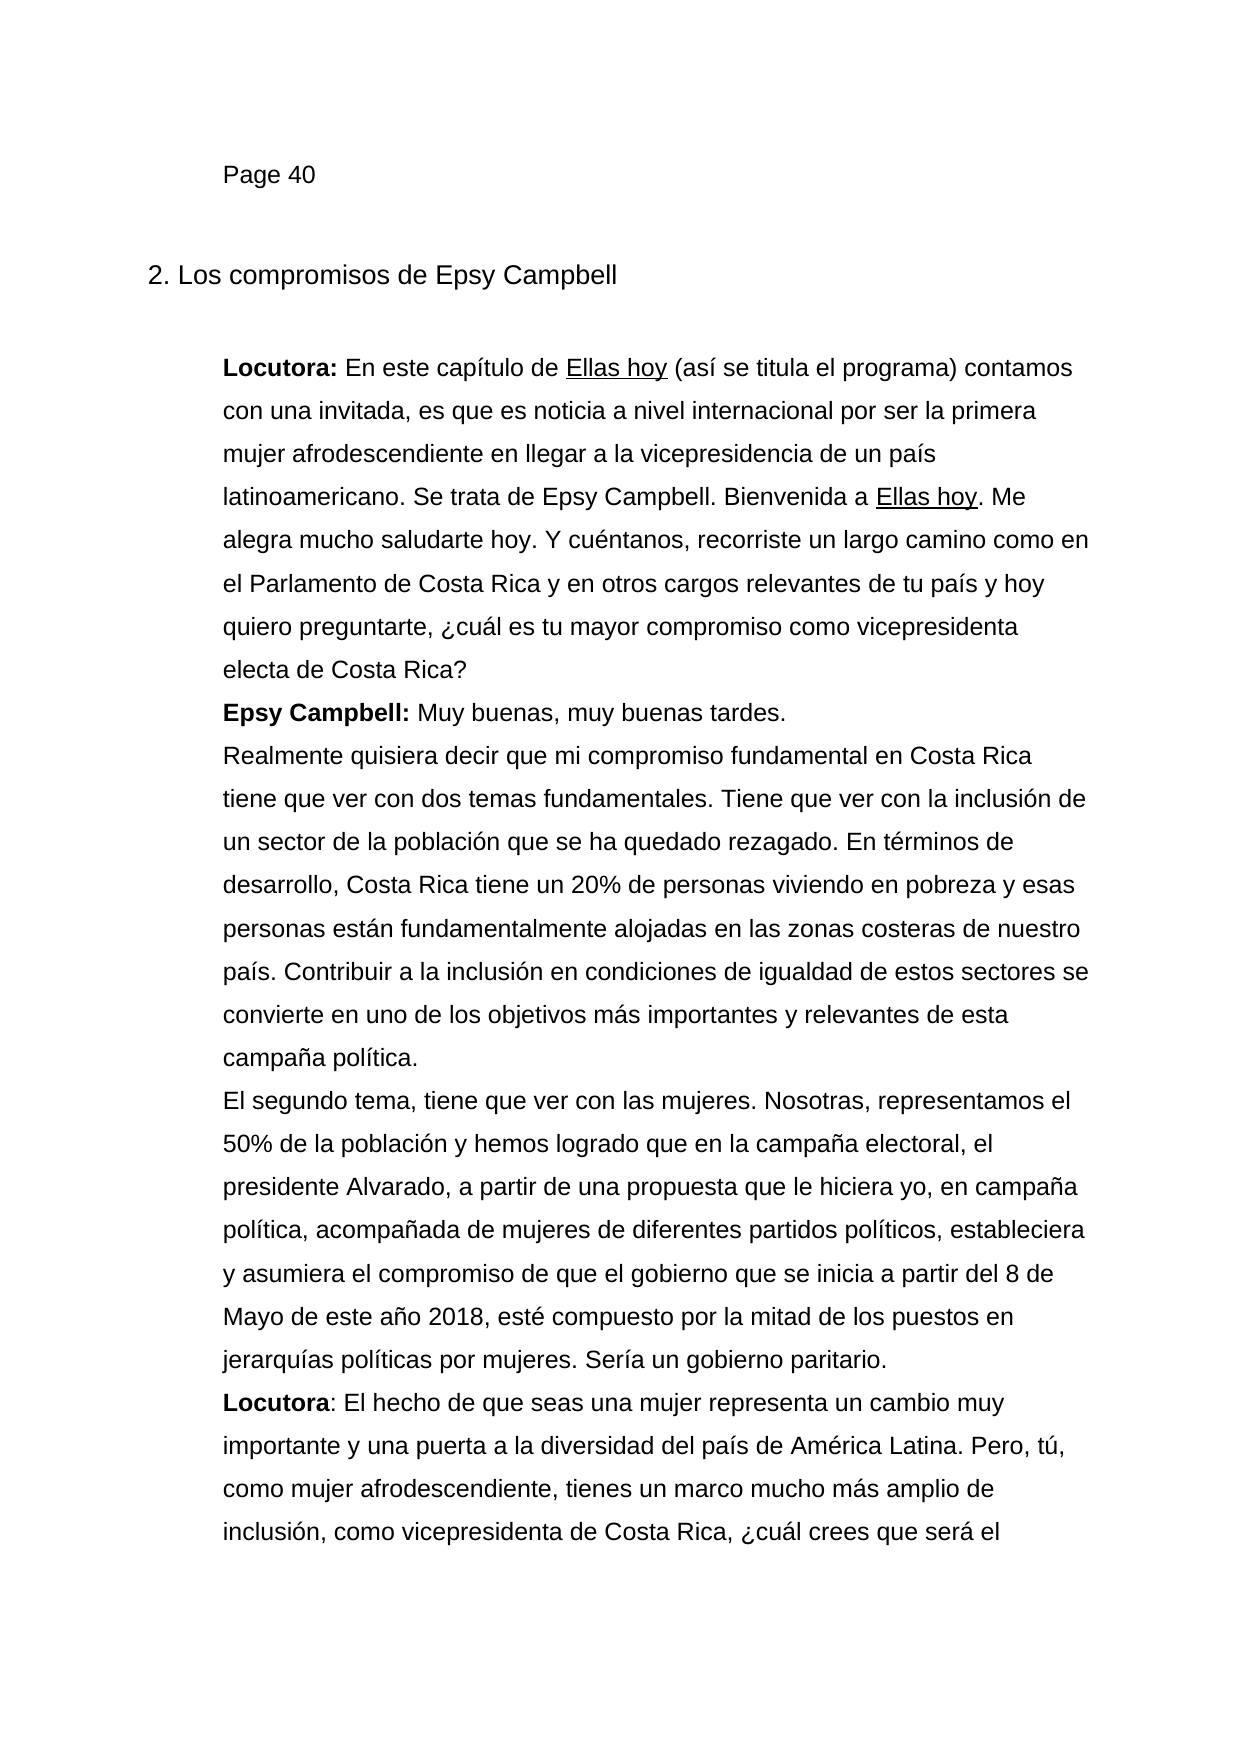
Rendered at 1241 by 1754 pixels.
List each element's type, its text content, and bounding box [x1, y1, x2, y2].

list Realmente quisiera decir que mi compromiso fundamental en Costa Rica tiene que ver con dos temas fundamentales. Tiene que ver con la inclusión de un sector de la población que se ha quedado rezagado. En términos de desarrollo, Costa Rica tiene un 20% de personas viviendo en pobreza y esas personas están fundamentalmente alojadas en las zonas costeras de nuestro país. Contribuir a la inclusión en condiciones de igualdad de estos sectores se convierte en uno de los objetivos más importantes y relevantes de esta campaña política. [223, 741, 1093, 1072]
list El segundo tema, tiene que ver con las mujeres. Nosotras, representamos el 50% de la población y hemos logrado que en la campaña electoral, el presidente Alvarado, a partir de una propuesta que le hiciera yo, en campaña política, acompañada de mujeres de diferentes partidos políticos, estableciera y asumiera el compromiso de que el gobierno que se inicia a partir del 8 de Mayo de este año 2018, esté compuesto por la mitad de los puestos en jerarquías políticas por mujeres. Sería un gobierno paritario. [223, 1086, 1093, 1373]
list Epsy Campbell: Muy buenas, muy buenas tardes. [223, 698, 1093, 727]
list Page 40 [223, 160, 1093, 189]
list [223, 1388, 1093, 1546]
subtitle 2. Los compromisos de Epsy Campbell [148, 259, 1093, 290]
list Locutora: En este capítulo de Ellas hoy (así se titula el programa) contamos con una invitada, es que es noticia a nivel internacional por ser la primera mujer afrodescendiente en llegar a la vicepresidencia de un país latinoamericano. Se trata de Epsy Campbell. Bienvenida a Ellas hoy. Me alegra mucho saludarte hoy. Y cuéntanos, recorriste un largo camino como en el Parlamento de Costa Rica y en otros cargos relevantes de tu país y hoy quiero preguntarte, ¿cuál es tu mayor compromiso como vicepresidenta electa de Costa Rica? [223, 353, 1093, 683]
